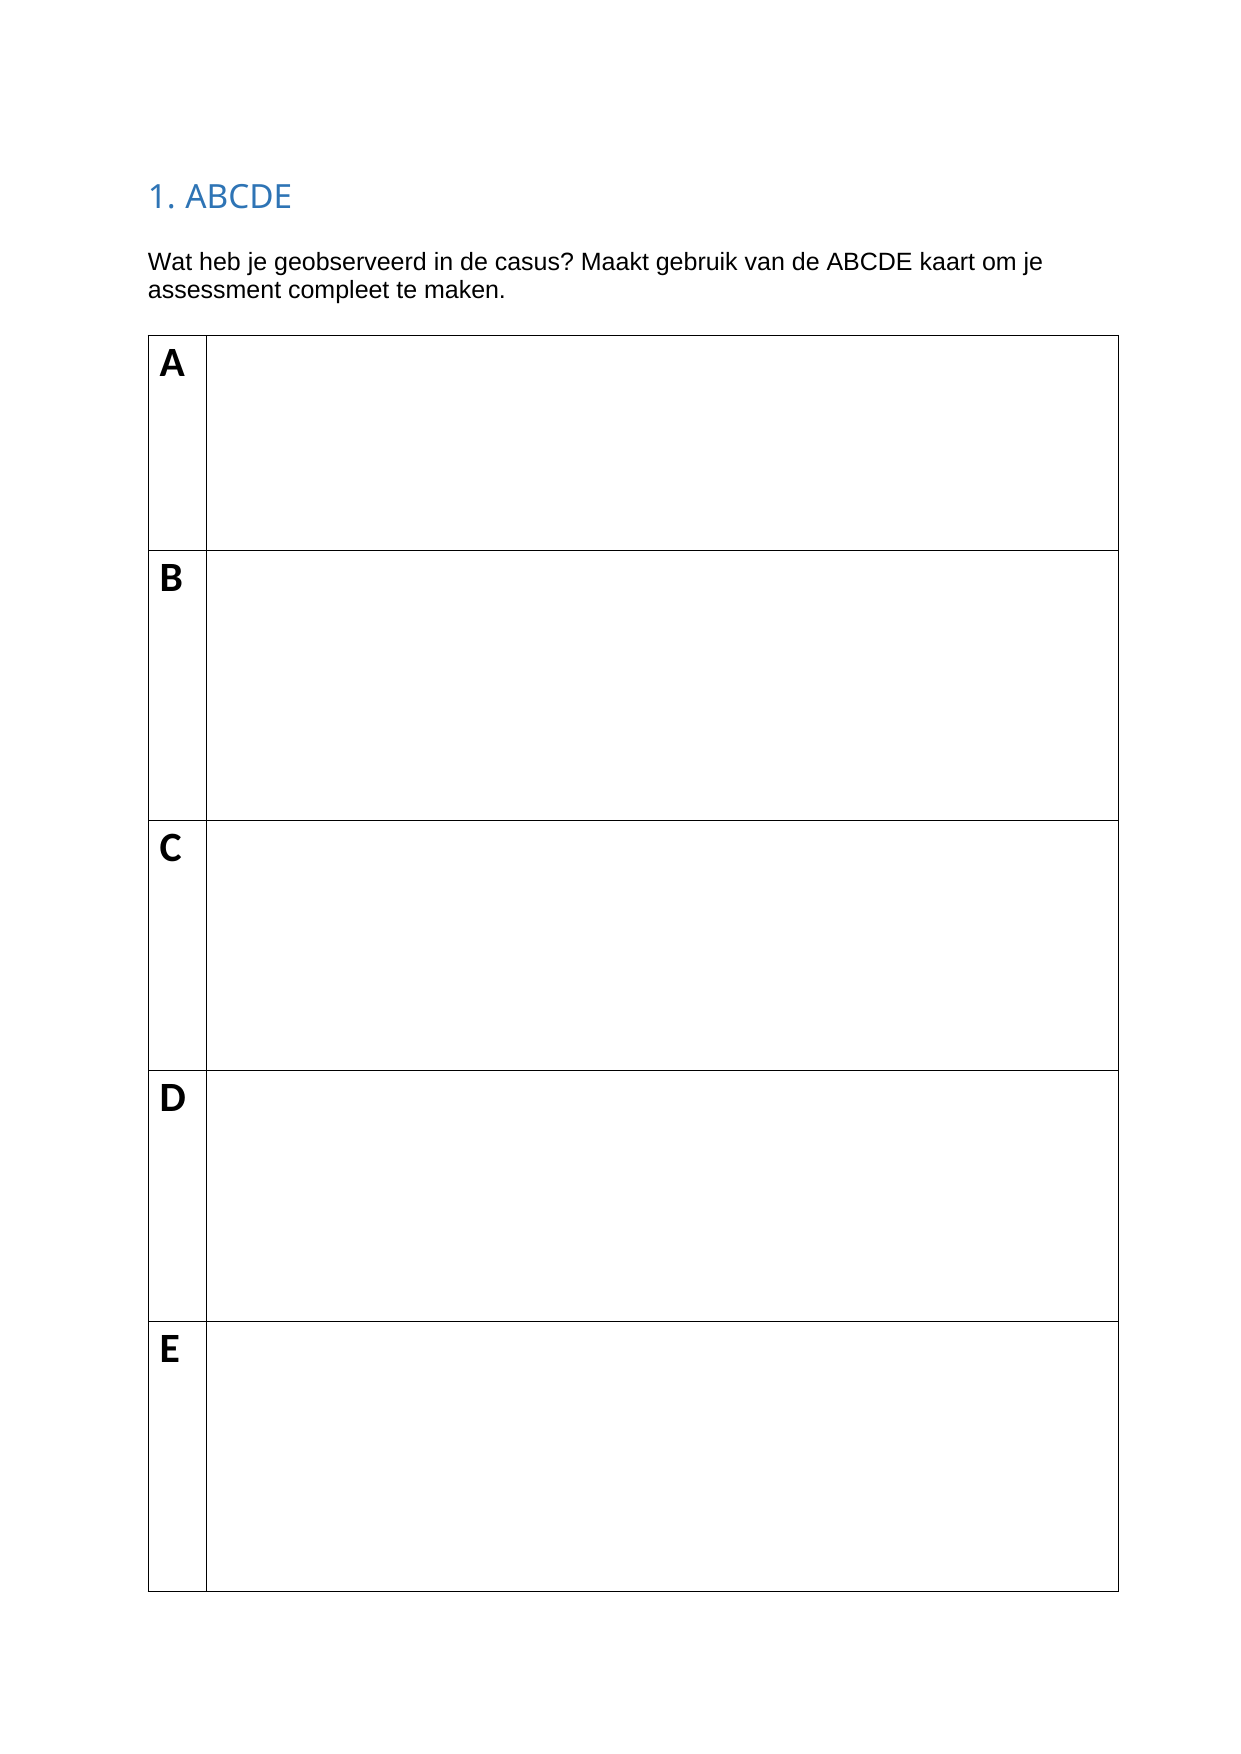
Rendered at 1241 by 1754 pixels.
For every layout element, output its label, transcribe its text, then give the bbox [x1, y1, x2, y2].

table_cell C [149, 821, 206, 1070]
table_header [207, 336, 1118, 550]
table_header A [149, 336, 206, 550]
table_cell B [149, 551, 206, 820]
table_cell D [149, 1071, 206, 1321]
table_cell [207, 1322, 1118, 1591]
table_cell [207, 821, 1118, 1070]
table_cell [207, 551, 1118, 820]
subtitle ABCDE [148, 173, 1093, 218]
table_cell [207, 1071, 1118, 1321]
table_cell E [149, 1322, 206, 1591]
text Wat heb je geobserveerd in de casus? Maakt gebruik van de ABCDE kaart om je assessment compleet te maken. [148, 247, 1093, 304]
